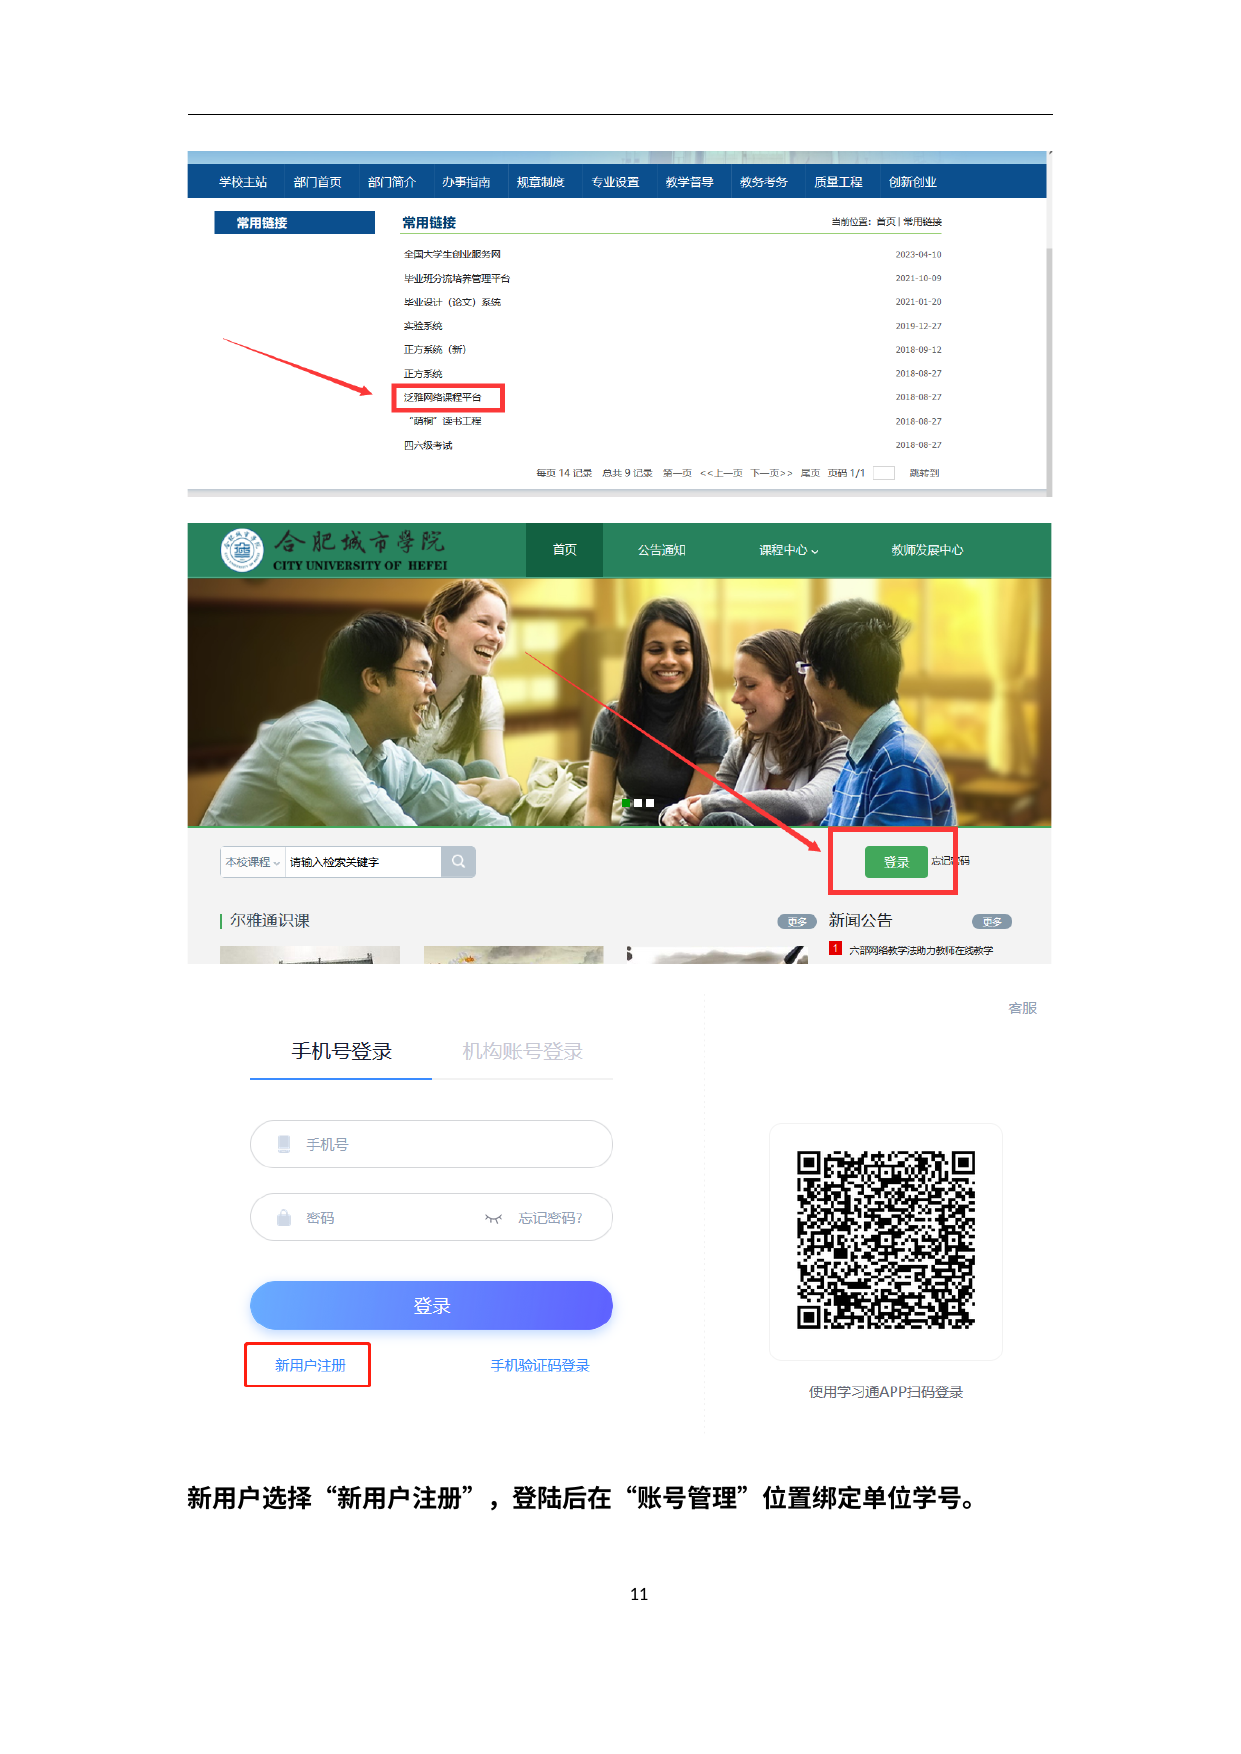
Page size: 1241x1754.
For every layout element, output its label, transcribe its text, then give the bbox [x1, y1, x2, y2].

picture [187, 523, 1052, 964]
picture [187, 151, 1053, 497]
picture [187, 994, 1052, 1434]
text 新用户选择“新用户注册”，登陆后在“账号管理”位置绑定单位学号。 [187, 1464, 1053, 1529]
